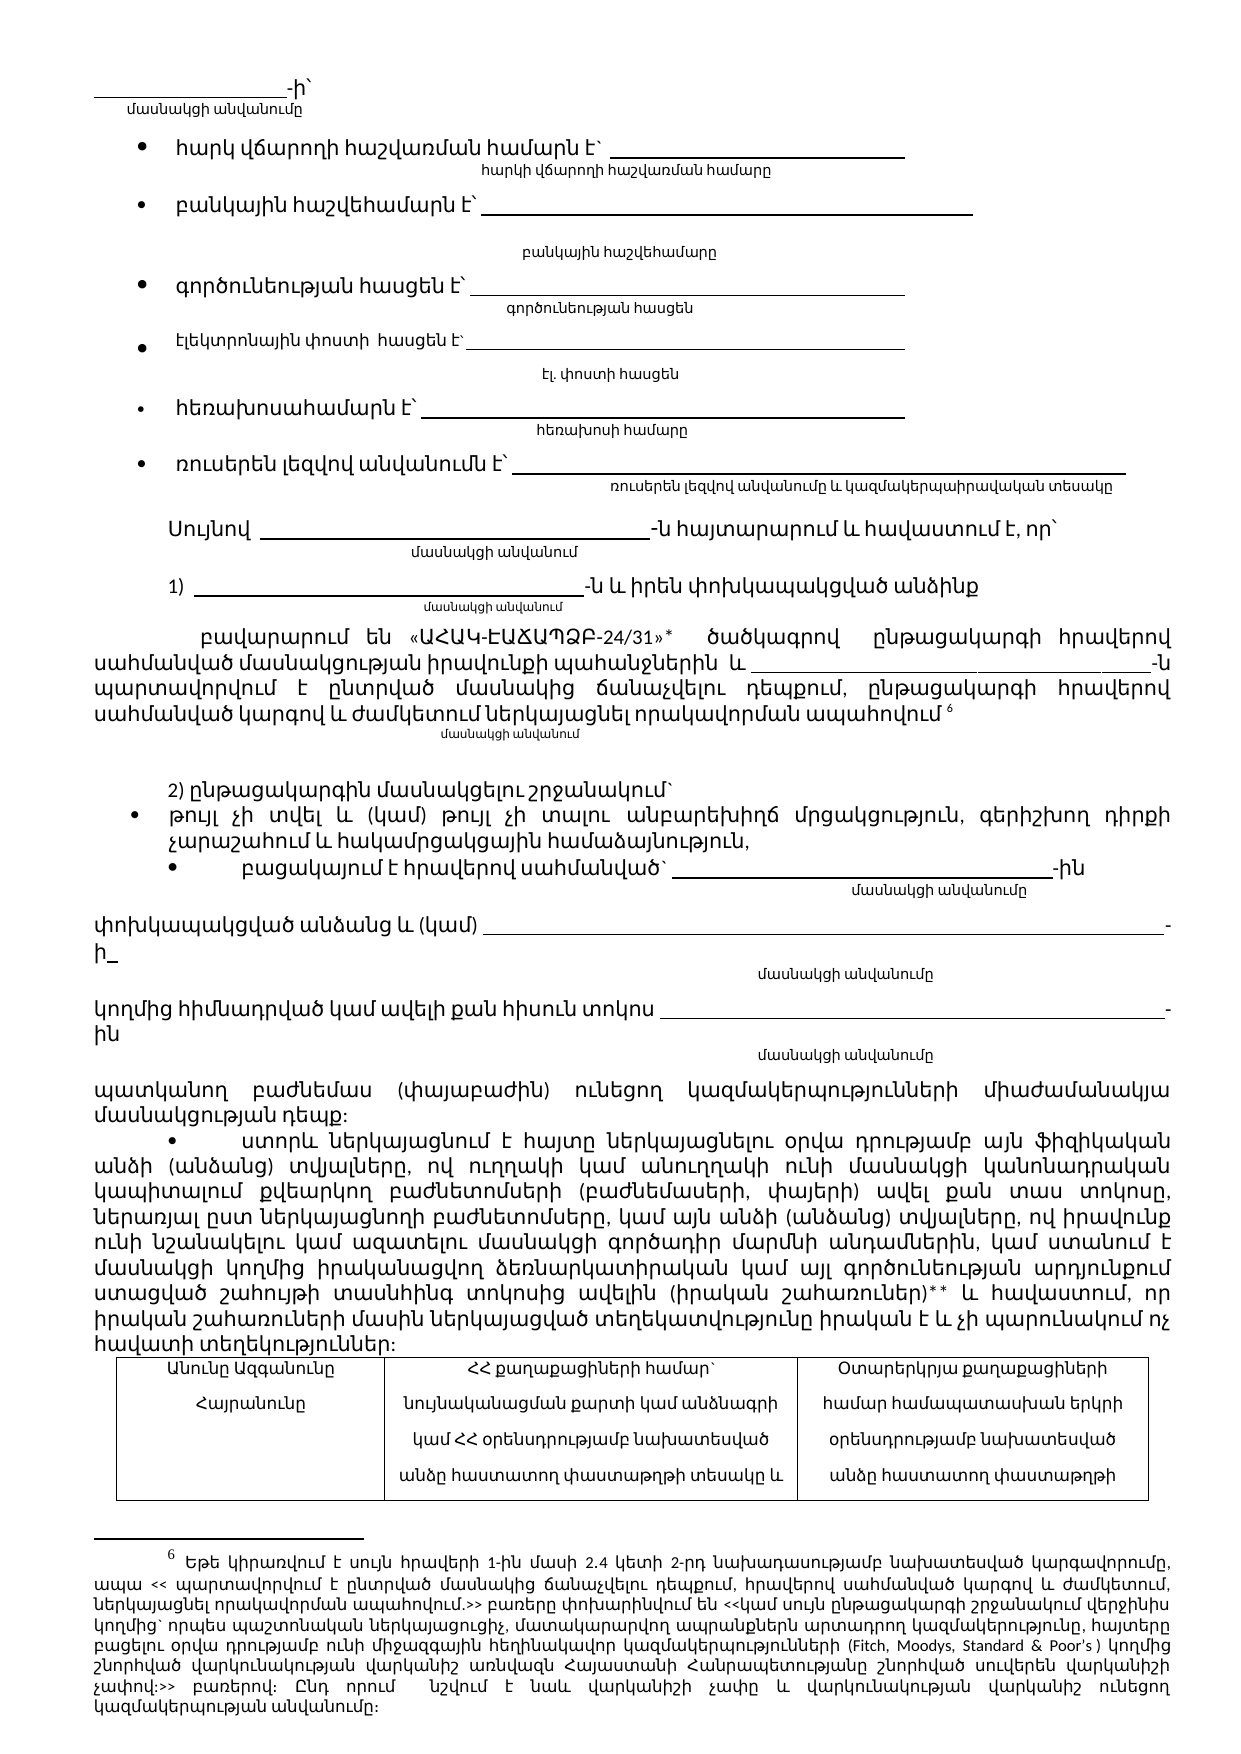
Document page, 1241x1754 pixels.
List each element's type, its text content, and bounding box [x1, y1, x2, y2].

text հարկի վճարողի հաշվառման համարը [94, 161, 1171, 192]
text փոխկապակցված անձանց և (կամ) -ի [94, 912, 1171, 965]
text մասնակցի անվանում [94, 599, 1171, 624]
list ստորև ներկայացնում է հայտը ներկայացնելու օրվա դրությամբ այն ֆիզիկական անձի (անձանց) տվյալները, ով ուղղակի կամ անուղղակի ունի մասնակցի կանոնադրական կապիտալում քվեարկող բաժնետոմսերի (բաժնեմասերի, փայերի) ավել քան տաս տոկոսը, ներառյալ ըստ ներկայացնողի բաժնետոմսերը, կամ այն անձի (անձանց) տվյալները, ով իրավունք ունի նշանակելու կամ ազատելու մասնակցի գործադիր մարմնի անդամներին, կամ ստանում է մասնակցի կողմից իրականացվող ձեռնարկատիրական կամ այլ գործունեության արդյունքում ստացված շահույթի տասնհինգ տոկոսից ավելին (իրական շահառուներ)** և հավաստում, որ իրական շահառուների մասին ներկայացված տեղեկատվությունը իրական է և չի պարունակում ոչ հավատի տեղեկություններ: [94, 1128, 1171, 1357]
text մասնակցի անվանումը [94, 965, 1171, 996]
text մասնակցի անվանում [94, 543, 1171, 574]
text 2) ընթացակարգին մասնակցելու շրջանակում` [94, 777, 1171, 802]
text կողմից հիմնադրված կամ ավելի քան հիսուն տոկոս -ին [94, 996, 1171, 1047]
text 1) -ն և իրեն փոխկապակցված անձինք [94, 574, 1171, 599]
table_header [385, 1358, 797, 1500]
text -ի՝ [94, 75, 1171, 100]
text մասնակցի անվանումը [94, 1047, 1171, 1077]
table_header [798, 1358, 1148, 1500]
text ռուսերեն լեզվով անվանումը և կազմակերպաիրավական տեսակը [536, 477, 1171, 507]
text Սույնով -ն հայտարարում և հավաստում է, որ՝ [94, 513, 1171, 543]
list ռուսերեն լեզվով անվանումն է՝ [138, 452, 1171, 477]
list գործունեության հասցեն է՝ [138, 273, 1171, 299]
text բանկային հաշվեհամարը [94, 243, 1171, 273]
list էլեկտրոնային փոստի հասցեն է՝ [138, 329, 1171, 365]
text բավարարում են «ԱՀԱԿ-ԷԱՃԱՊՁԲ-24/31»* ծածկագրով ընթացակարգի հրավերով սահմանված մասնակցության իրավունքի պահանջներին և -ն պարտավորվում է ընտրված մասնակից ճանաչվելու դեպքում, ընթացակարգի հրավերով սահմանված կարգով և ժամկետում ներկայացնել որակավորման ապահովում [94, 624, 1171, 726]
list բացակայում է հրավերով սահմանված` -ին [94, 853, 1171, 881]
text գործունեության հասցեն [94, 299, 1171, 329]
list բանկային հաշվեհամարն է՝ [138, 192, 1171, 243]
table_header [117, 1358, 384, 1500]
text պատկանող բաժնեմաս (փայաբաժին) ունեցող կազմակերպությունների միաժամանակյա մասնակցության դեպք: [94, 1077, 1171, 1128]
text մասնակցի անվանում [94, 726, 1171, 752]
text մասնակցի անվանումը [94, 881, 1171, 912]
text մասնակցի անվանումը [94, 100, 1171, 131]
list թույլ չի տվել և (կամ) թույլ չի տալու անբարեխիղճ մրցակցություն, գերիշխող դիրքի չարաշահում և հակամրցակցային համաձայնություն, [131, 802, 1171, 853]
text հեռախոսի համարը [462, 421, 1171, 452]
text էլ. փոստի հասցեն [94, 365, 1171, 396]
list հեռախոսահամարն է՝ [138, 396, 1171, 421]
list հարկ վճարողի հաշվառման համարն է` [138, 131, 1171, 161]
